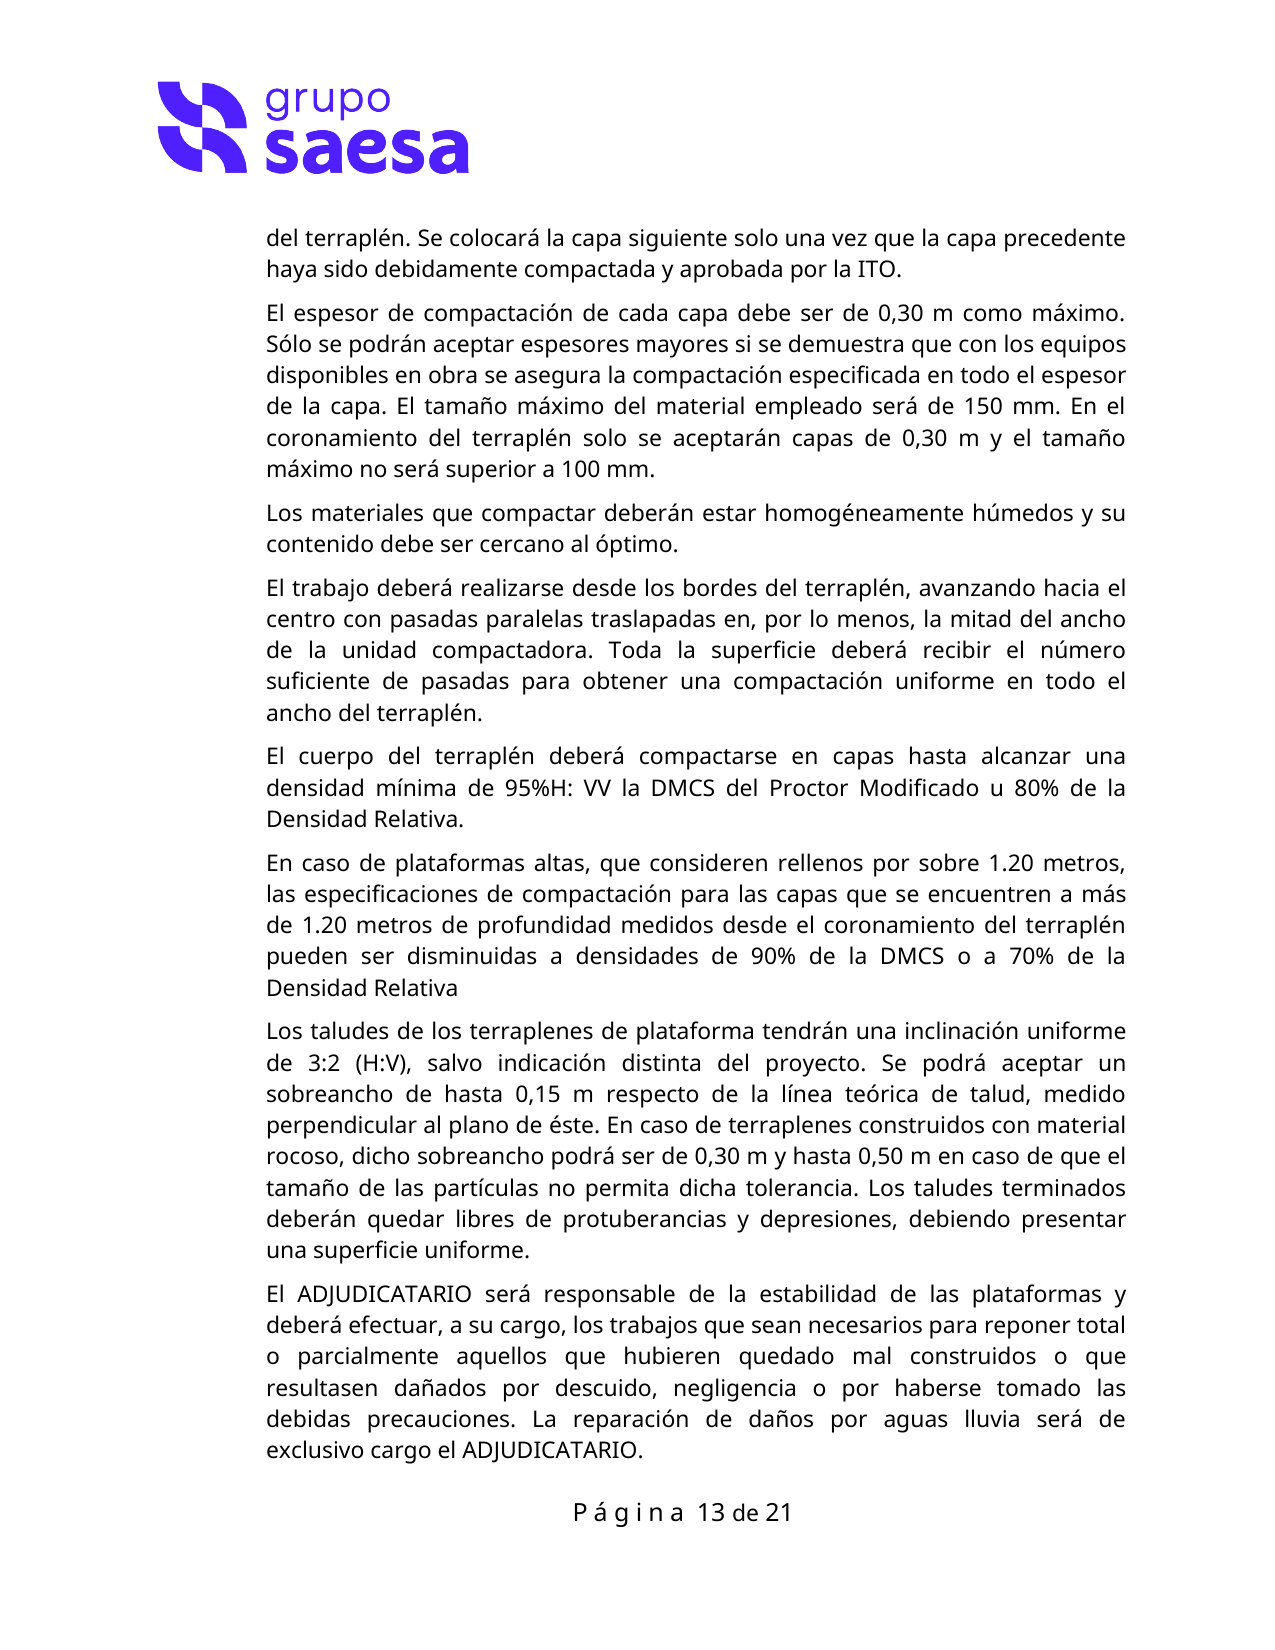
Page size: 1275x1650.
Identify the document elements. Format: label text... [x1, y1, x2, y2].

picture [147, 73, 478, 177]
text Los taludes de los terraplenes de plataforma tendrán una inclinación uniforme de 3:2 (H:V), salvo indicación distinta del proyecto. Se podrá aceptar un sobreancho de hasta 0,15 m respecto de la línea teórica de talud, medido perpendicular al plano de éste. En caso de terraplenes construidos con material rocoso, dicho sobreancho podrá ser de 0,30 m y hasta 0,50 m en caso de que el tamaño de las partículas no permita dicha tolerancia. Los taludes terminados deberán quedar libres de protuberancias y depresiones, debiendo presentar una superficie uniforme. [266, 1015, 1127, 1265]
text El ADJUDICATARIO será responsable de la estabilidad de las plataformas y deberá efectuar, a su cargo, los trabajos que sean necesarios para reponer total o parcialmente aquellos que hubieren quedado mal construidos o que resultasen dañados por descuido, negligencia o por haberse tomado las debidas precauciones. La reparación de daños por aguas lluvia será de exclusivo cargo el ADJUDICATARIO. [266, 1278, 1127, 1465]
text Los materiales que compactar deberán estar homogéneamente húmedos y su contenido debe ser cercano al óptimo. [266, 496, 1127, 559]
text En caso de plataformas altas, que consideren rellenos por sobre 1.20 metros, las especificaciones de compactación para las capas que se encuentren a más de 1.20 metros de profundidad medidos desde el coronamiento del terraplén pueden ser disminuidas a densidades de 90% de la DMCS o a 70% de la Densidad Relativa [266, 846, 1127, 1003]
text El trabajo deberá realizarse desde los bordes del terraplén, avanzando hacia el centro con pasadas paralelas traslapadas en, por lo menos, la mitad del ancho de la unidad compactadora. Toda la superficie deberá recibir el número suficiente de pasadas para obtener una compactación uniforme en todo el ancho del terraplén. [266, 571, 1127, 728]
text El espesor de compactación de cada capa debe ser de 0,30 m como máximo. Sólo se podrán aceptar espesores mayores si se demuestra que con los equipos disponibles en obra se asegura la compactación especificada en todo el espesor de la capa. El tamaño máximo del material empleado será de 150 mm. En el coronamiento del terraplén solo se aceptarán capas de 0,30 m y el tamaño máximo no será superior a 100 mm. [266, 296, 1127, 484]
text El cuerpo del terraplén deberá compactarse en capas hasta alcanzar una densidad mínima de 95%H: VV la DMCS del Proctor Modificado u 80% de la Densidad Relativa. [266, 740, 1127, 834]
